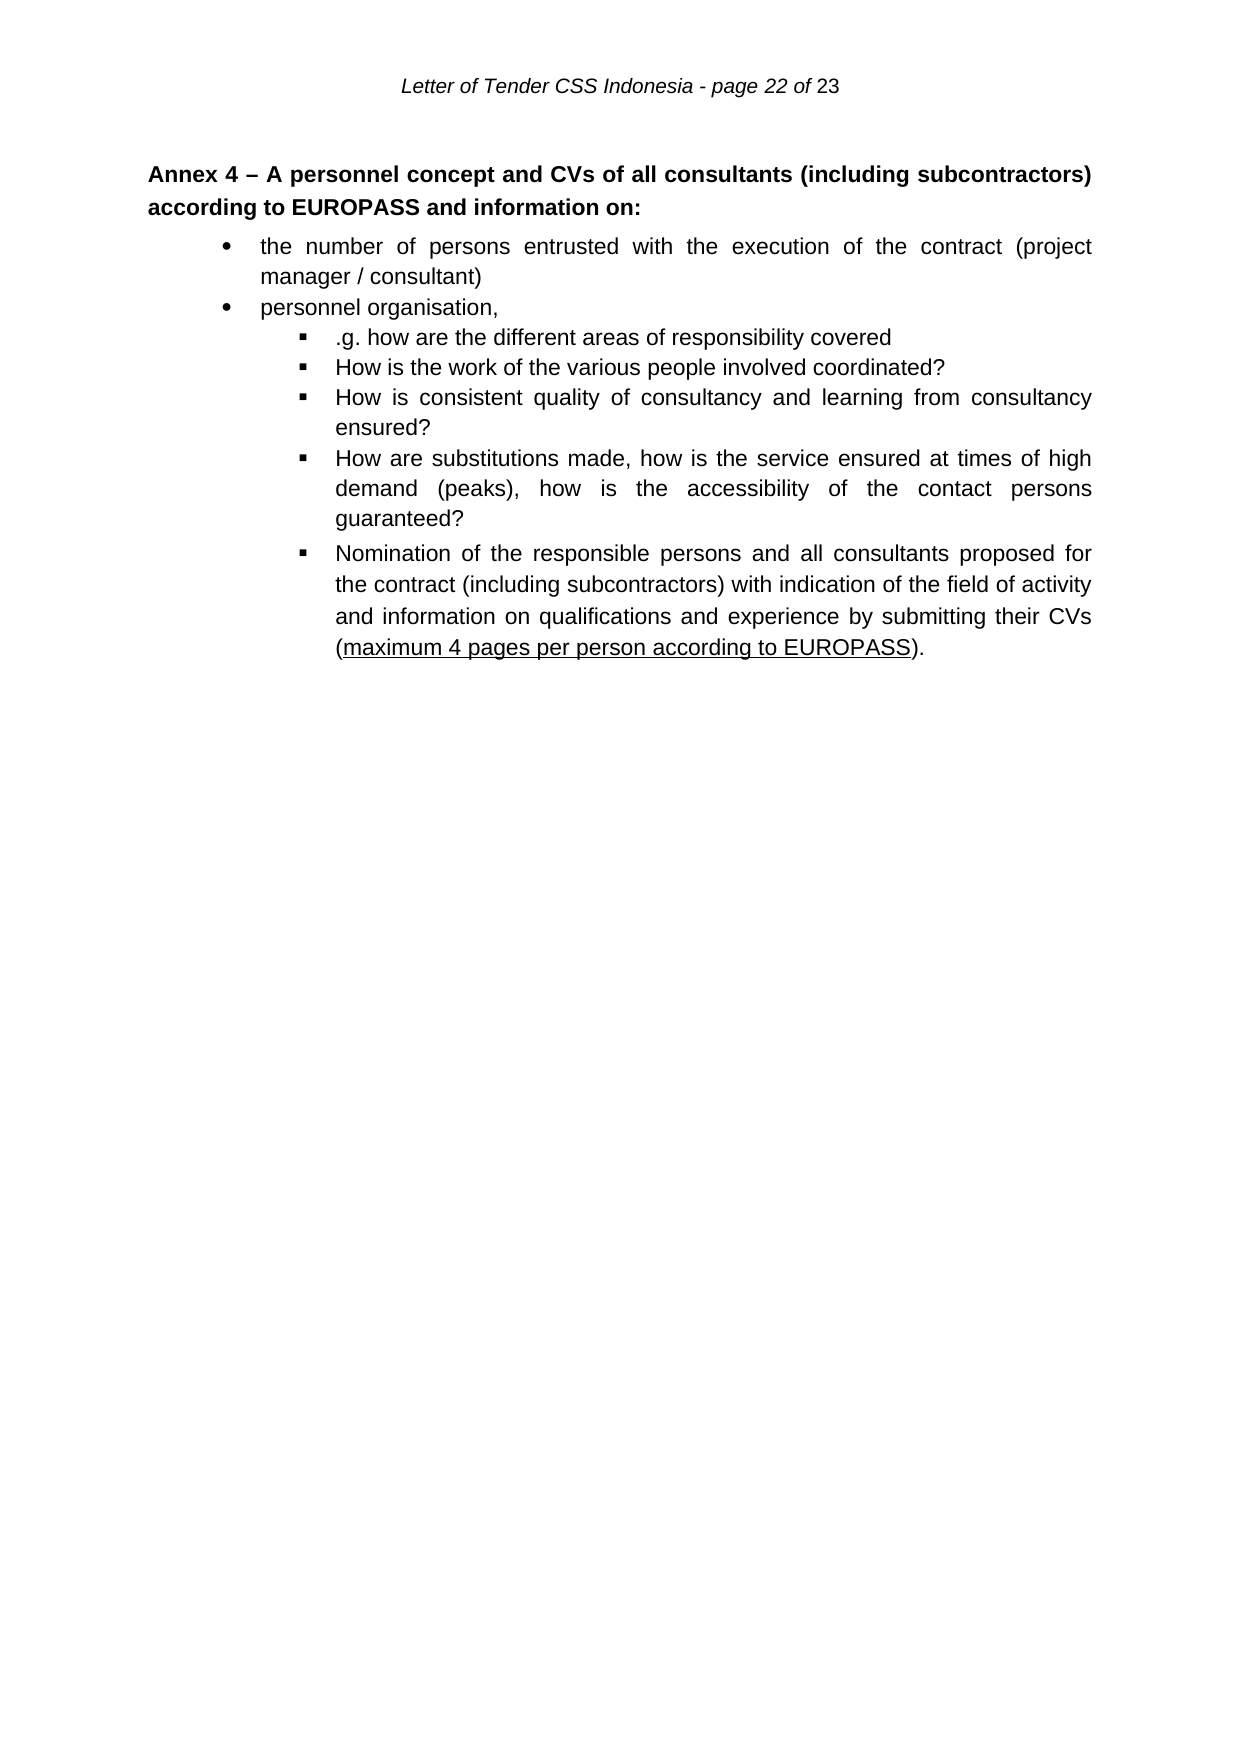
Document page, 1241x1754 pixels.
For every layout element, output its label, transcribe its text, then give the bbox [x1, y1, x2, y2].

text Annex 4 – A personnel concept and CVs of all consultants (including subcontractors) according to EUROPASS and information on: [148, 154, 1092, 221]
list How is consistent quality of consultancy and learning from consultancy ensured? [298, 384, 1092, 441]
list the number of persons entrusted with the execution of the contract (project manager / consultant) [223, 233, 1092, 290]
list personnel organisation, [223, 293, 1092, 320]
list .g. how are the different areas of responsibility covered [298, 324, 1092, 350]
list Nomination of the responsible persons and all consultants proposed for the contract (including subcontractors) with indication of the field of activity and information on qualifications and experience by submitting their CVs (maximum 4 pages per person according to EUROPASS). [298, 535, 1092, 660]
list How are substitutions made, how is the service ensured at times of high demand (peaks), how is the accessibility of the contact persons guaranteed? [298, 444, 1092, 531]
list How is the work of the various people involved coordinated? [298, 354, 1092, 380]
